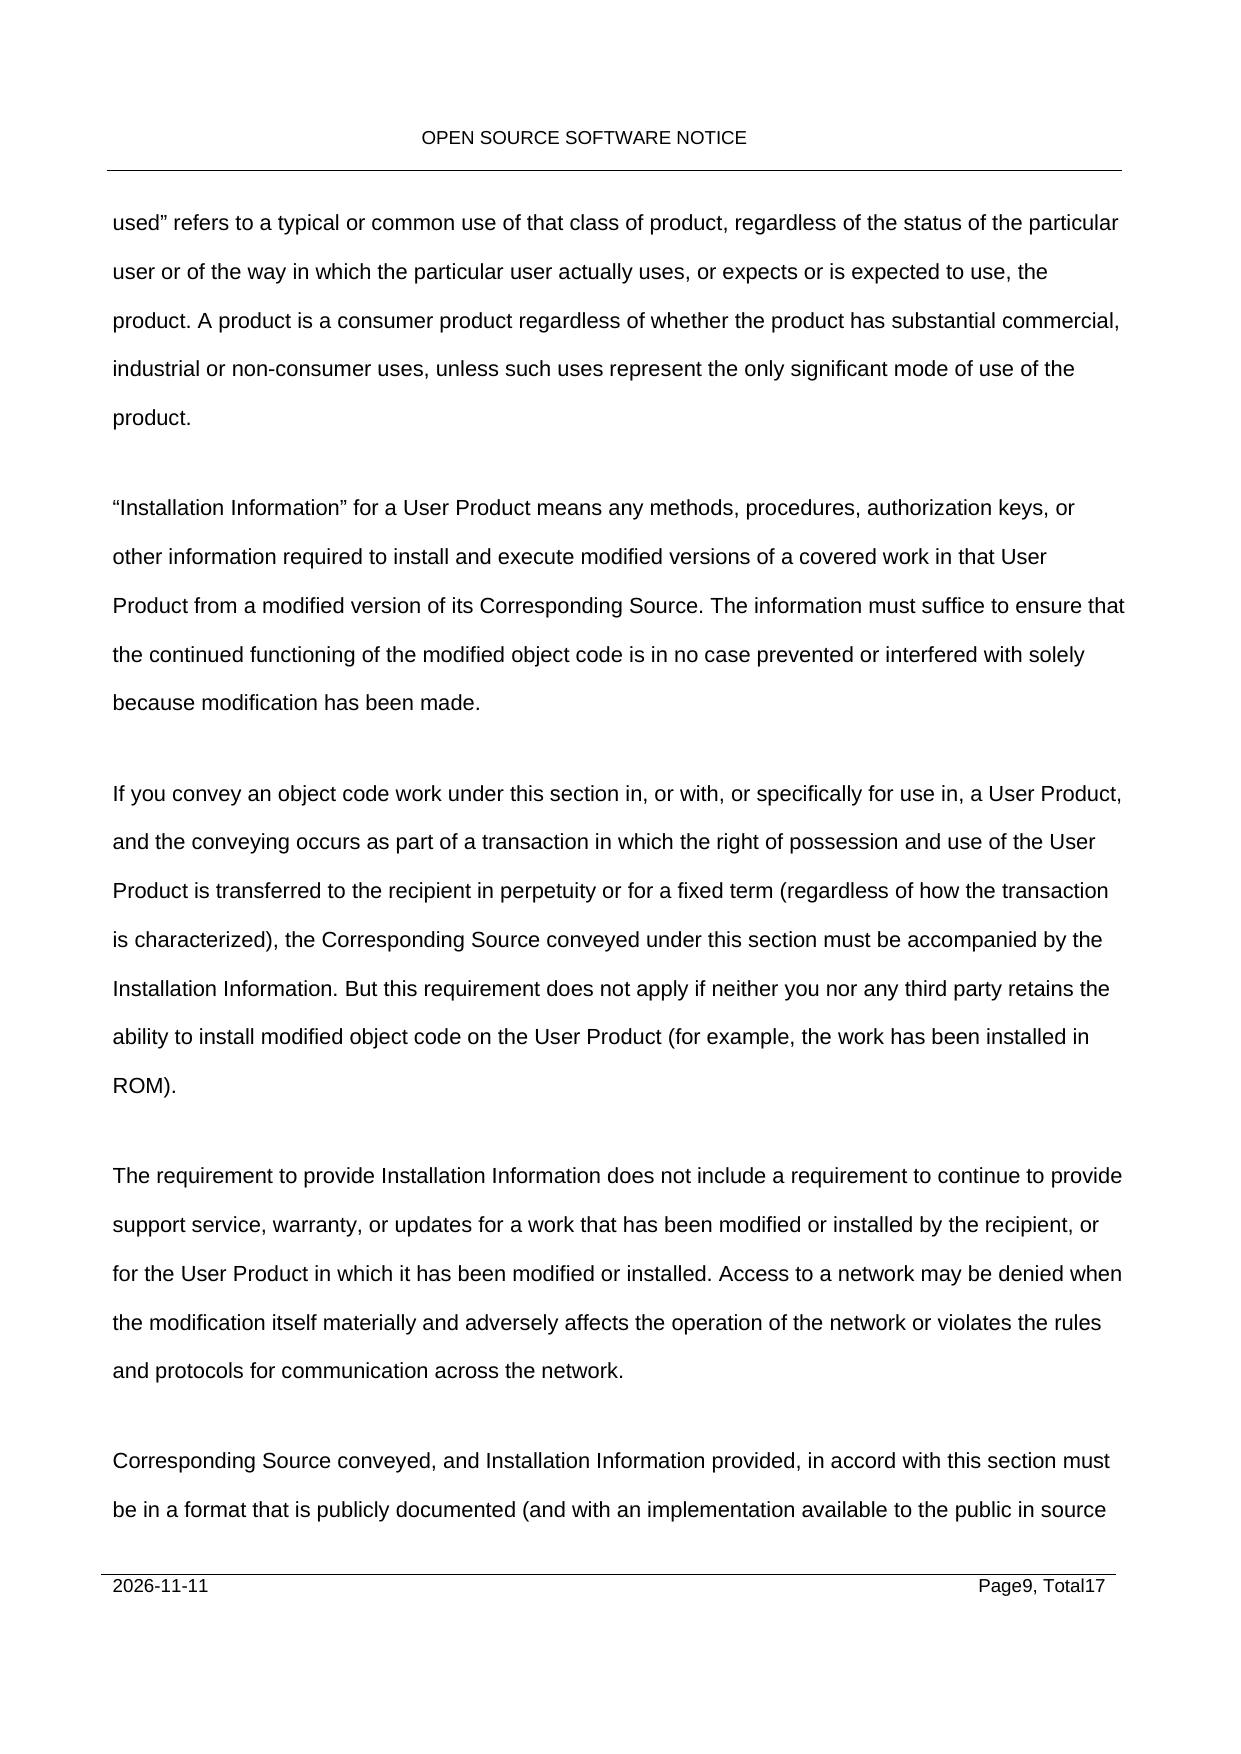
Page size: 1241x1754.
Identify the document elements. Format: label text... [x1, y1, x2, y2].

text The requirement to provide Installation Information does not include a requirement to continue to provide support service, warranty, or updates for a work that has been modified or installed by the recipient, or for the User Product in which it has been modified or installed. Access to a network may be denied when the modification itself materially and adversely affects the operation of the network or violates the rules and protocols for communication across the network. [112, 1159, 1128, 1387]
text “Installation Information” for a User Product means any methods, procedures, authorization keys, or other information required to install and execute modified versions of a covered work in that User Product from a modified version of its Corresponding Source. The information must suffice to ensure that the continued functioning of the modified object code is in no case prevented or interfered with solely because modification has been made. [112, 492, 1128, 719]
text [112, 1445, 1128, 1526]
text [112, 206, 1128, 434]
text If you convey an object code work under this section in, or with, or specifically for use in, a User Product, and the conveying occurs as part of a transaction in which the right of possession and use of the User Product is transferred to the recipient in perpetuity or for a fixed term (regardless of how the transaction is characterized), the Corresponding Source conveyed under this section must be accompanied by the Installation Information. But this requirement does not apply if neither you nor any third party retains the ability to install modified object code on the User Product (for example, the work has been installed in ROM). [112, 777, 1128, 1102]
